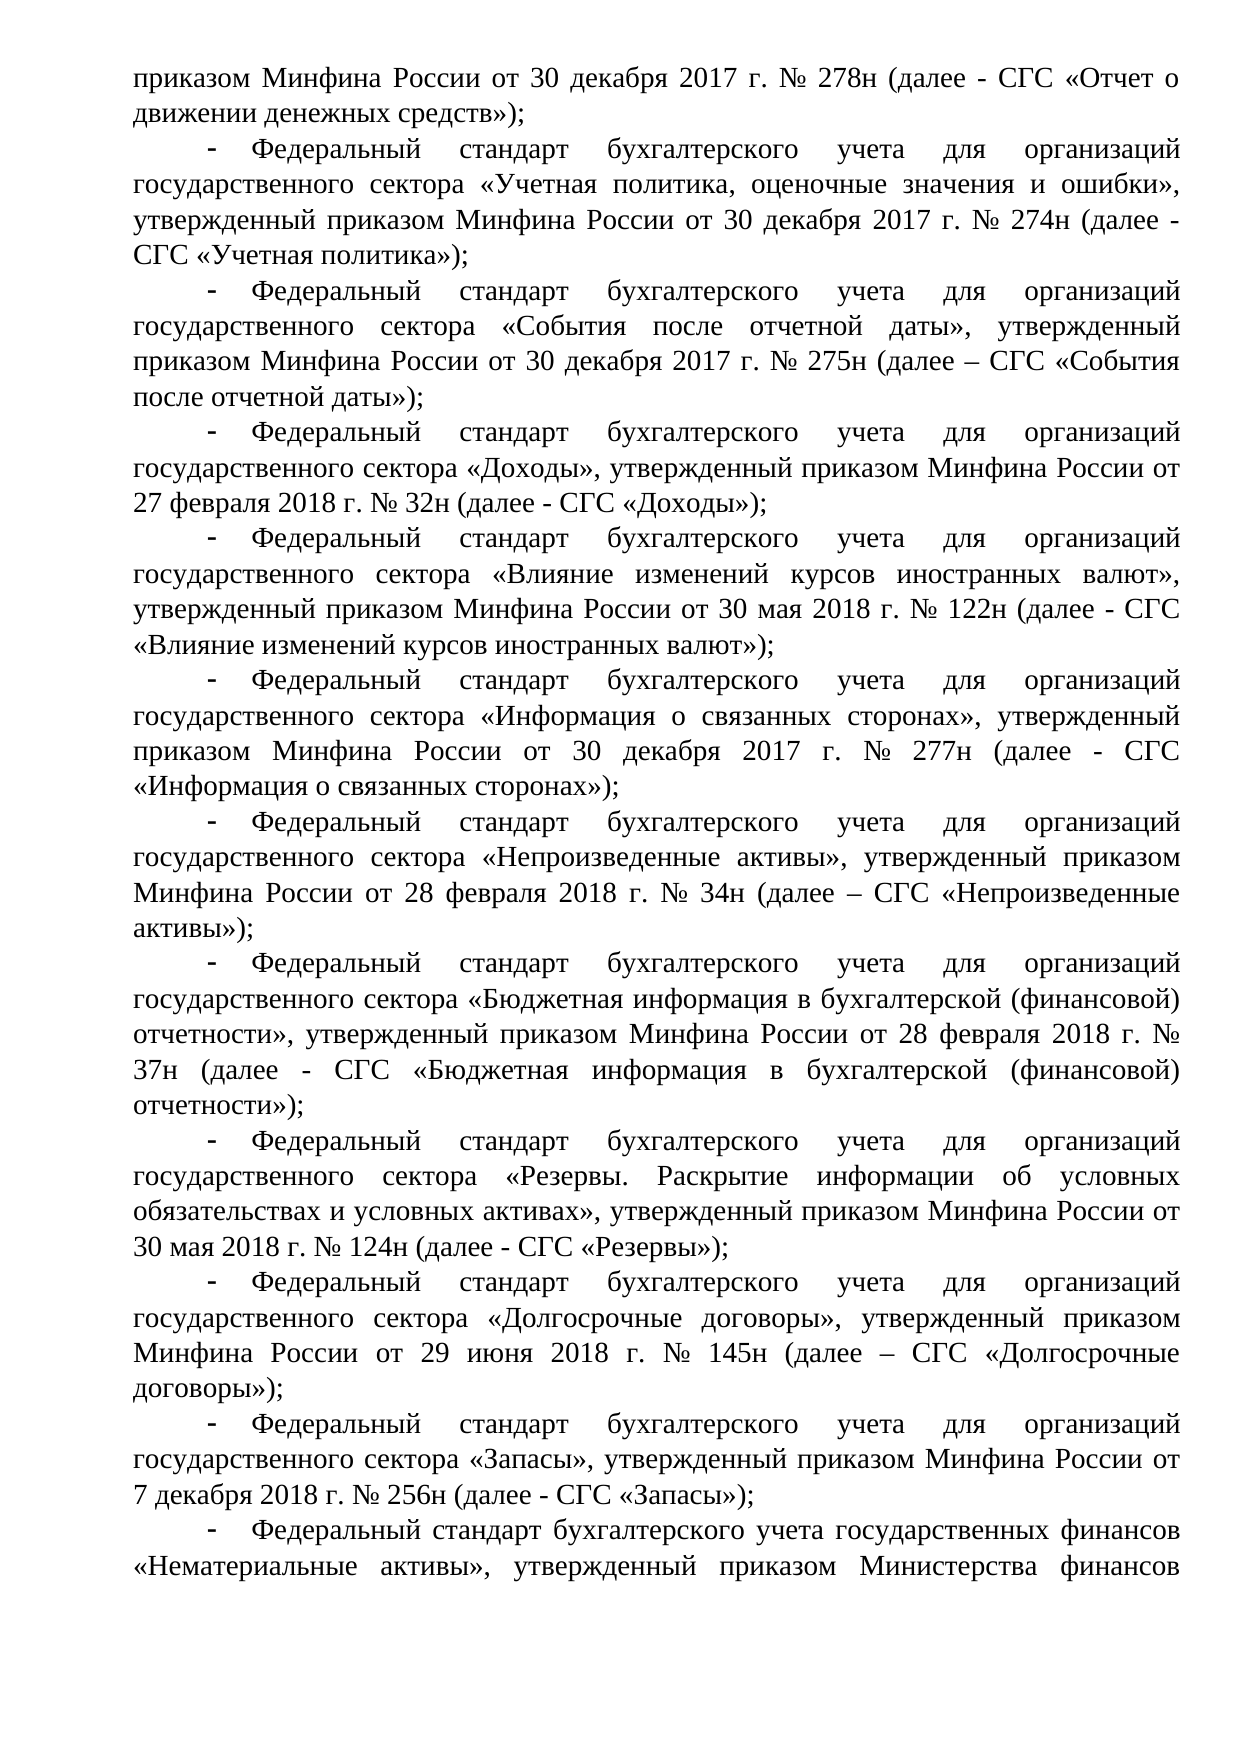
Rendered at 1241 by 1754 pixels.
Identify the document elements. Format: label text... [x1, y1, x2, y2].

list Федеральный стандарт бухгалтерского учета для организаций государственного сектора «Резервы. Раскрытие информации об условных обязательствах и условных активах», утвержденный приказом Минфина России от 30 мая 2018 г. № 124н (далее - СГС «Резервы»); [133, 1122, 1181, 1263]
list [133, 59, 1181, 130]
list Федеральный стандарт бухгалтерского учета для организаций государственного сектора «Учетная политика, оценочные значения и ошибки», утвержденный приказом Минфина России от 30 декабря 2017 г. № 274н (далее - СГС «Учетная политика»); [133, 130, 1181, 272]
list Федеральный стандарт бухгалтерского учета для организаций государственного сектора «Влияние изменений курсов иностранных валют», утвержденный приказом Минфина России от 30 мая 2018 г. № 122н (далее - СГС «Влияние изменений курсов иностранных валют»); [133, 519, 1181, 661]
list Федеральный стандарт бухгалтерского учета для организаций государственного сектора «Доходы», утвержденный приказом Минфина России от 27 февраля 2018 г. № 32н (далее - СГС «Доходы»); [133, 413, 1181, 519]
list Федеральный стандарт бухгалтерского учета для организаций государственного сектора «Долгосрочные договоры», утвержденный приказом Минфина России от 29 июня 2018 г. № 145н (далее – СГС «Долгосрочные договоры»); [133, 1263, 1181, 1405]
list Федеральный стандарт бухгалтерского учета для организаций государственного сектора «События после отчетной даты», утвержденный приказом Минфина России от 30 декабря 2017 г. № 275н (далее – СГС «События после отчетной даты»); [133, 272, 1181, 413]
list Федеральный стандарт бухгалтерского учета для организаций государственного сектора «Непроизведенные активы», утвержденный приказом Минфина России от 28 февраля 2018 г. № 34н (далее – СГС «Непроизведенные активы»); [133, 803, 1181, 944]
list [133, 1511, 1181, 1582]
list Федеральный стандарт бухгалтерского учета для организаций государственного сектора «Запасы», утвержденный приказом Минфина России от 7 декабря 2018 г. № 256н (далее - СГС «Запасы»); [133, 1405, 1181, 1511]
list Федеральный стандарт бухгалтерского учета для организаций государственного сектора «Информация о связанных сторонах», утвержденный приказом Минфина России от 30 декабря 2017 г. № 277н (далее - СГС «Информация о связанных сторонах»); [133, 661, 1181, 803]
list Федеральный стандарт бухгалтерского учета для организаций государственного сектора «Бюджетная информация в бухгалтерской (финансовой) отчетности», утвержденный приказом Минфина России от 28 февраля 2018 г. № 37н (далее - СГС «Бюджетная информация в бухгалтерской (финансовой) отчетности»); [133, 944, 1181, 1122]
